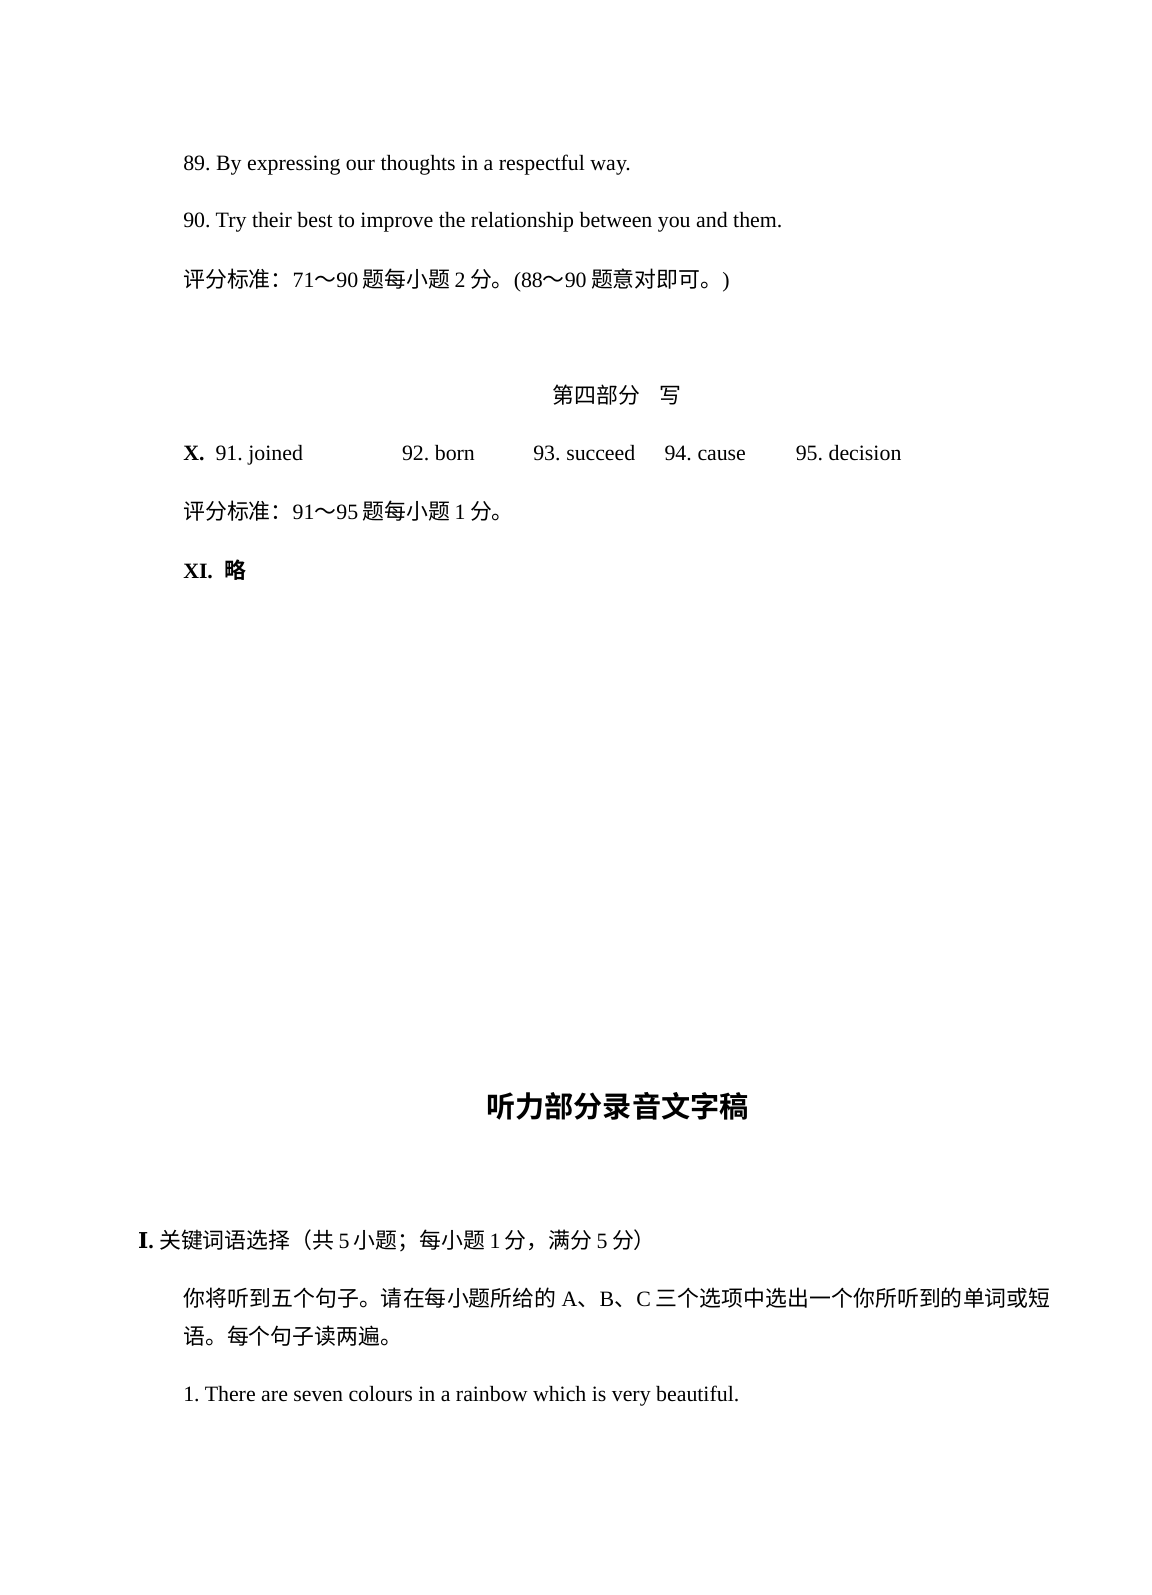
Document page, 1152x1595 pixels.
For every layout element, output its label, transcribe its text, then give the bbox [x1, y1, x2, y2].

text 你将听到五个句子。请在每小题所给的A、B、C三个选项中选出一个你所听到的单词或短语。每个句子读两遍。 [183, 1281, 1051, 1352]
text 1. There are seven colours in a rainbow which is very beautiful. [183, 1377, 1051, 1410]
text XI. 略 [183, 552, 1051, 585]
text 89. By expressing our thoughts in a respectful way. [183, 146, 1051, 179]
text 评分标准：71～90题每小题2分。(88～90题意对即可。) [183, 261, 1051, 294]
text 听力部分录音文字稿 [183, 1071, 1051, 1137]
text 评分标准：91～95题每小题1分。 [183, 493, 1051, 527]
text 90. Try their best to improve the relationship between you and them. [183, 204, 1051, 237]
list X. 91. joined 92. born 93. succeed 94. cause 95. decision [183, 436, 1051, 469]
text Ⅰ. 关键词语选择（共5小题；每小题1分，满分5分） [138, 1222, 1051, 1255]
text 第四部分 写 [183, 377, 1051, 410]
